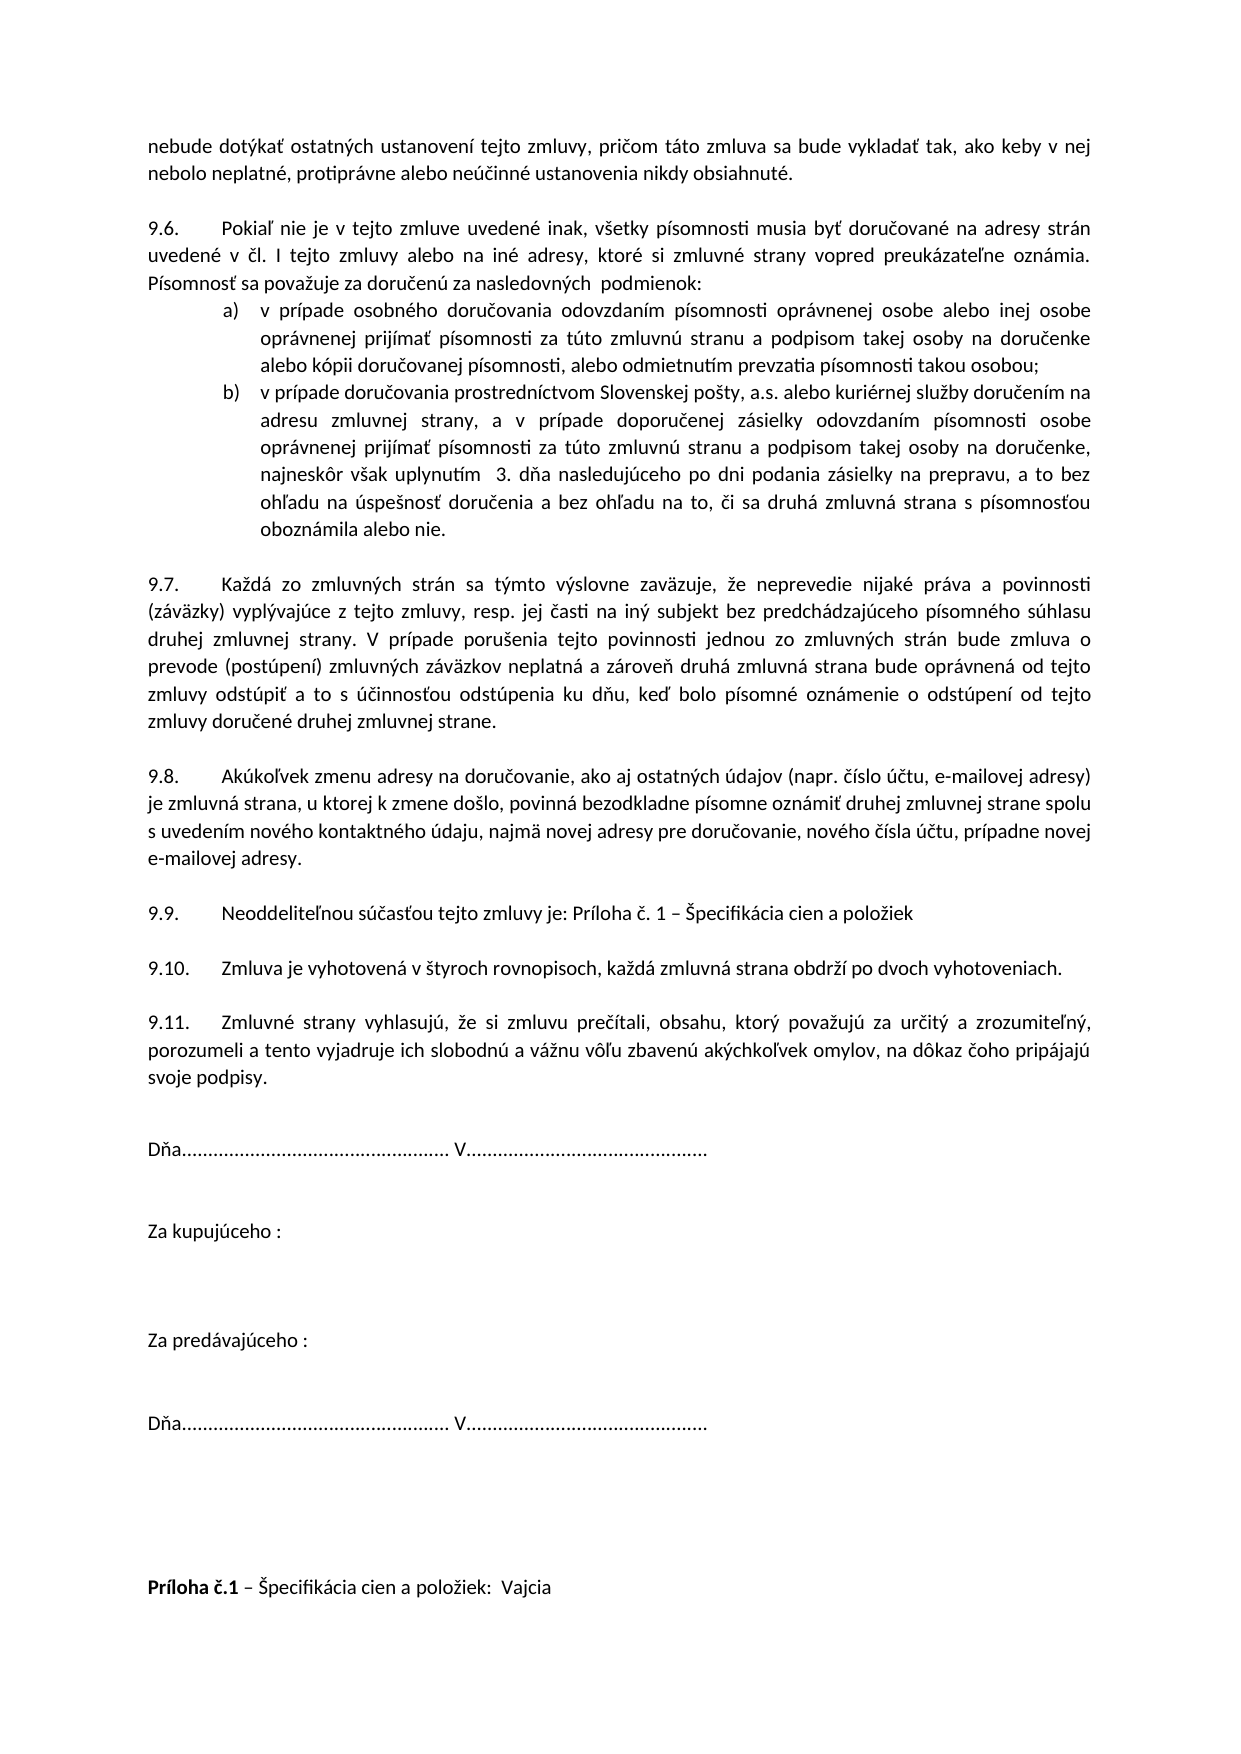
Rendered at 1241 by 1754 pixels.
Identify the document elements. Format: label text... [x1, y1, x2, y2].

list Za predávajúceho : [148, 1328, 1093, 1353]
list v prípade osobného doručovania odovzdaním písomnosti oprávnenej osobe alebo inej osobe oprávnenej prijímať písomnosti za túto zmluvnú stranu a podpisom takej osoby na doručenke alebo kópii doručovanej písomnosti, alebo odmietnutím prevzatia písomnosti takou osobou; [223, 297, 1093, 377]
list Zmluvné strany vyhlasujú, že si zmluvu prečítali, obsahu, ktorý považujú za určitý a zrozumiteľný, porozumeli a tento vyjadruje ich slobodnú a vážnu vôľu zbavenú akýchkoľvek omylov, na dôkaz čoho pripájajú svoje podpisy. [148, 1009, 1093, 1090]
text Dňa................................................... V.............................................. [148, 1136, 1093, 1161]
list Zmluva je vyhotovená v štyroch rovnopisoch, každá zmluvná strana obdrží po dvoch vyhotoveniach. [148, 955, 1093, 980]
list v prípade doručovania prostredníctvom Slovenskej pošty, a.s. alebo kuriérnej služby doručením na adresu zmluvnej strany, a v prípade doporučenej zásielky odovzdaním písomnosti osobe oprávnenej prijímať písomnosti za túto zmluvnú stranu a podpisom takej osoby na doručenke, najneskôr však uplynutím 3. dňa nasledujúceho po dni podania zásielky na prepravu, a to bez ohľadu na úspešnosť doručenia a bez ohľadu na to, či sa druhá zmluvná strana s písomnosťou oboznámila alebo nie. [223, 379, 1093, 542]
list Neoddeliteľnou súčasťou tejto zmluvy je: Príloha č. 1 – Špecifikácia cien a položiek [148, 900, 1093, 925]
text Príloha č.1 – Špecifikácia cien a položiek: Vajcia [148, 1574, 1093, 1599]
list Pokiaľ nie je v tejto zmluve uvedené inak, všetky písomnosti musia byť doručované na adresy strán uvedené v čl. I tejto zmluvy alebo na iné adresy, ktoré si zmluvné strany vopred preukázateľne oznámia. Písomnosť sa považuje za doručenú za nasledovných podmienok: [148, 215, 1093, 295]
text Dňa................................................... V.............................................. [148, 1410, 1093, 1435]
list Za kupujúceho : [148, 1218, 1093, 1243]
list Každá zo zmluvných strán sa týmto výslovne zaväzuje, že neprevedie nijaké práva a povinnosti (záväzky) vyplývajúce z tejto zmluvy, resp. jej časti na iný subjekt bez predchádzajúceho písomného súhlasu druhej zmluvnej strany. V prípade porušenia tejto povinnosti jednou zo zmluvných strán bude zmluva o prevode (postúpení) zmluvných záväzkov neplatná a zároveň druhá zmluvná strana bude oprávnená od tejto zmluvy odstúpiť a to s účinnosťou odstúpenia ku dňu, keď bolo písomné oznámenie o odstúpení od tejto zmluvy doručené druhej zmluvnej strane. [148, 571, 1093, 734]
list Akúkoľvek zmenu adresy na doručovanie, ako aj ostatných údajov (napr. číslo účtu, e-mailovej adresy) je zmluvná strana, u ktorej k zmene došlo, povinná bezodkladne písomne oznámiť druhej zmluvnej strane spolu s uvedením nového kontaktného údaju, najmä novej adresy pre doručovanie, nového čísla účtu, prípadne novej e-mailovej adresy. [148, 763, 1093, 871]
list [148, 133, 1093, 186]
